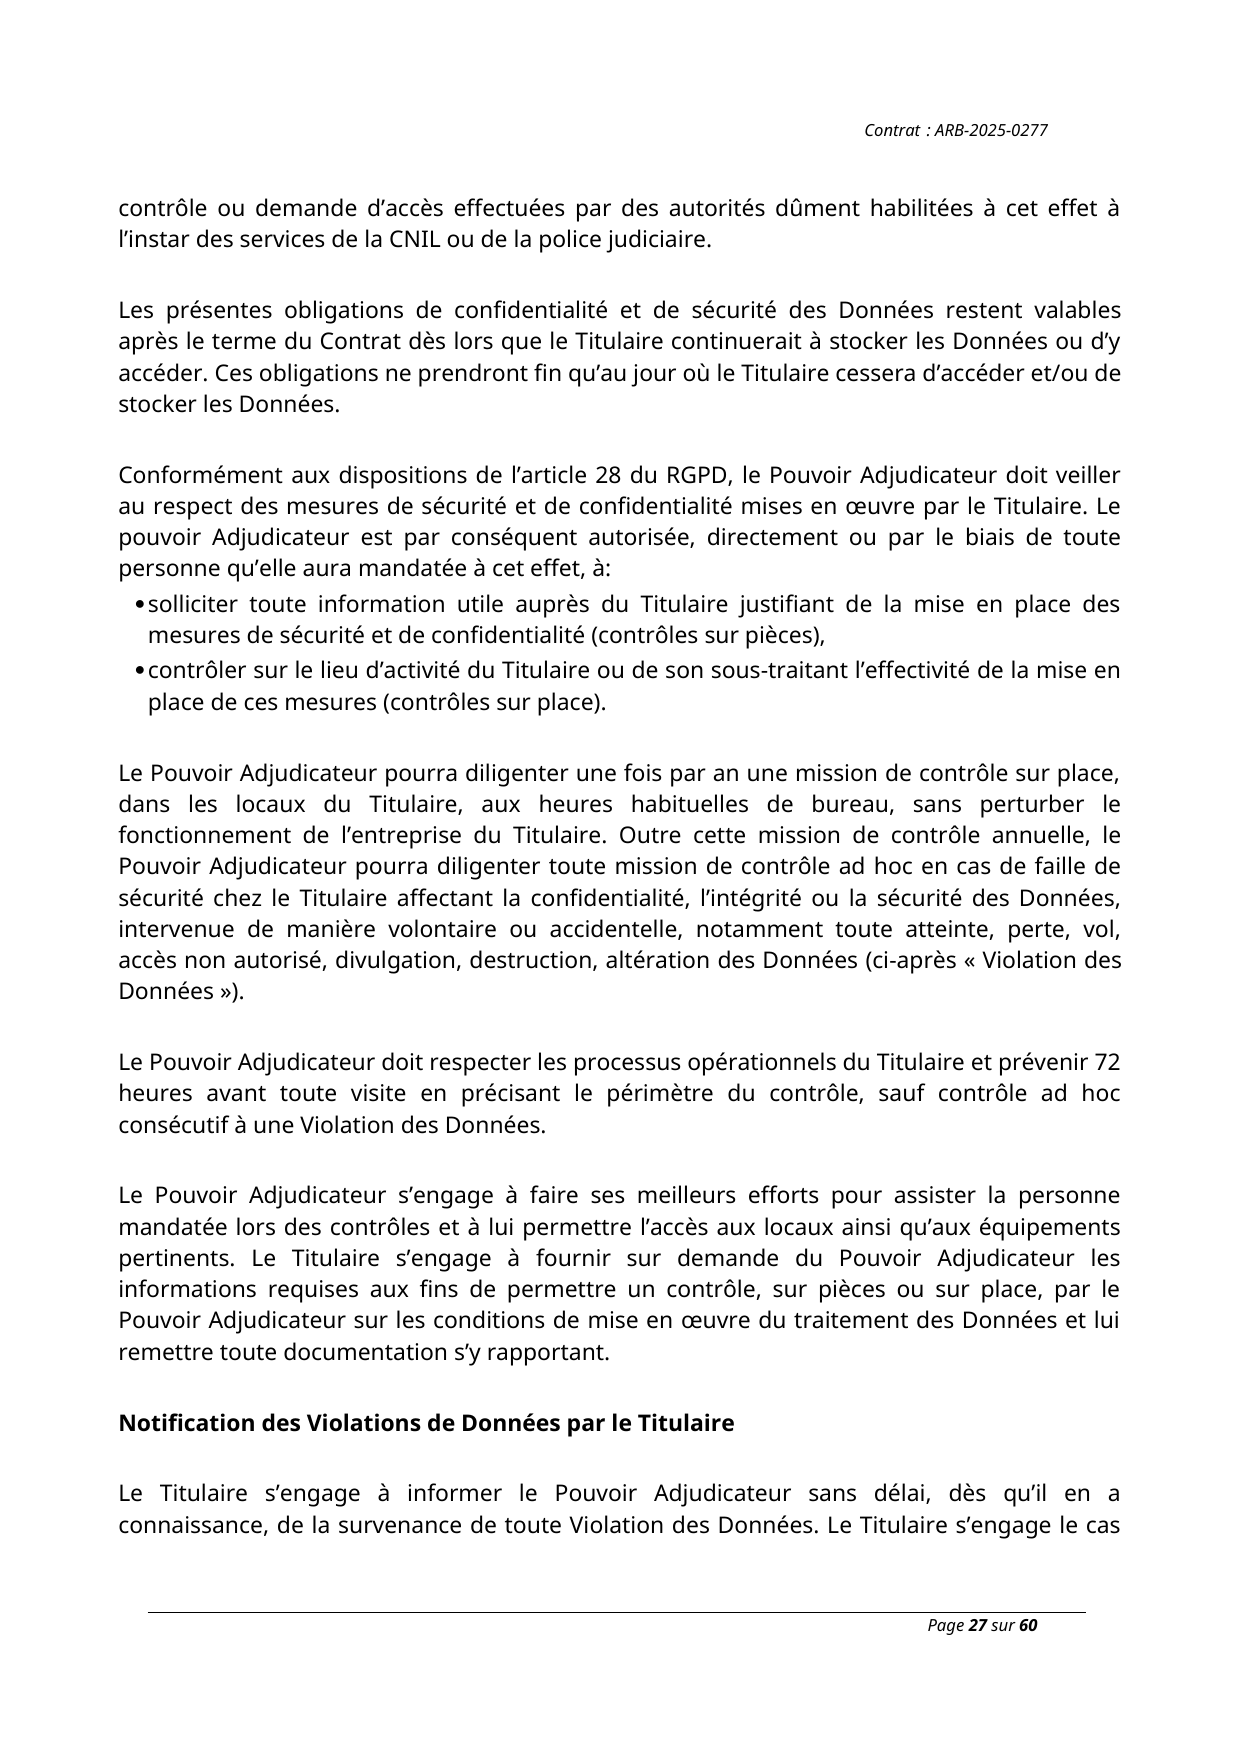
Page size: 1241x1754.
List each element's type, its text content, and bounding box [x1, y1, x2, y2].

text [118, 192, 1122, 254]
text Les présentes obligations de confidentialité et de sécurité des Données restent valables après le terme du Contrat dès lors que le Titulaire continuerait à stocker les Données ou d’y accéder. Ces obligations ne prendront fin qu’au jour où le Titulaire cessera d’accéder et/ou de stocker les Données. [118, 294, 1122, 419]
list solliciter toute information utile auprès du Titulaire justifiant de la mise en place des mesures de sécurité et de confidentialité (contrôles sur pièces), [136, 588, 1122, 650]
text Le Pouvoir Adjudicateur pourra diligenter une fois par an une mission de contrôle sur place, dans les locaux du Titulaire, aux heures habituelles de bureau, sans perturber le fonctionnement de l’entreprise du Titulaire. Outre cette mission de contrôle annuelle, le Pouvoir Adjudicateur pourra diligenter toute mission de contrôle ad hoc en cas de faille de sécurité chez le Titulaire affectant la confidentialité, l’intégrité ou la sécurité des Données, intervenue de manière volontaire ou accidentelle, notamment toute atteinte, perte, vol, accès non autorisé, divulgation, destruction, altération des Données (ci-après « Violation des Données »). [118, 757, 1122, 1007]
text Notification des Violations de Données par le Titulaire [118, 1407, 1122, 1438]
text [118, 1477, 1122, 1540]
text Conformément aux dispositions de l’article 28 du RGPD, le Pouvoir Adjudicateur doit veiller au respect des mesures de sécurité et de confidentialité mises en œuvre par le Titulaire. Le pouvoir Adjudicateur est par conséquent autorisée, directement ou par le biais de toute personne qu’elle aura mandatée à cet effet, à: [118, 459, 1122, 584]
text Le Pouvoir Adjudicateur doit respecter les processus opérationnels du Titulaire et prévenir 72 heures avant toute visite en précisant le périmètre du contrôle, sauf contrôle ad hoc consécutif à une Violation des Données. [118, 1046, 1122, 1140]
text Le Pouvoir Adjudicateur s’engage à faire ses meilleurs efforts pour assister la personne mandatée lors des contrôles et à lui permettre l’accès aux locaux ainsi qu’aux équipements pertinents. Le Titulaire s’engage à fournir sur demande du Pouvoir Adjudicateur les informations requises aux fins de permettre un contrôle, sur pièces ou sur place, par le Pouvoir Adjudicateur sur les conditions de mise en œuvre du traitement des Données et lui remettre toute documentation s’y rapportant. [118, 1179, 1122, 1367]
list contrôler sur le lieu d’activité du Titulaire ou de son sous-traitant l’effectivité de la mise en place de ces mesures (contrôles sur place). [136, 654, 1122, 717]
